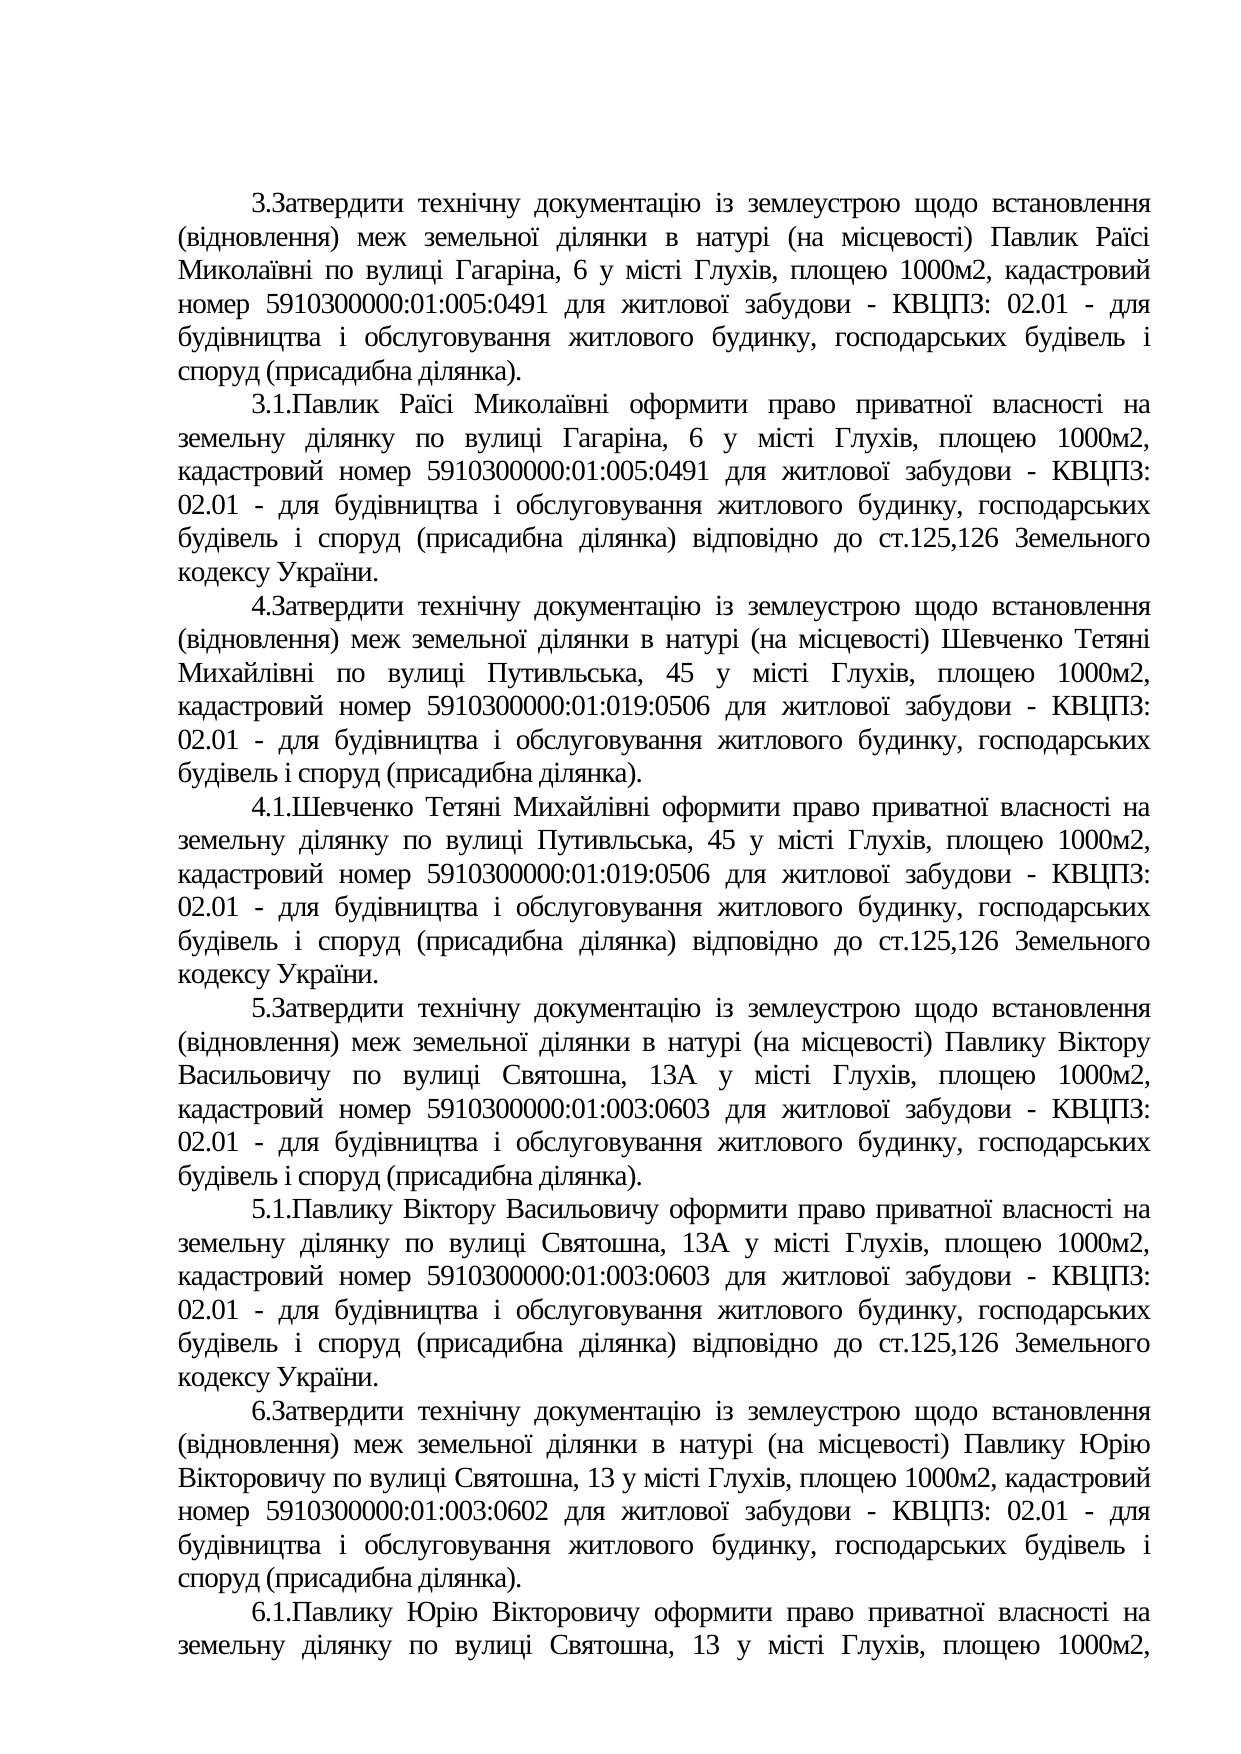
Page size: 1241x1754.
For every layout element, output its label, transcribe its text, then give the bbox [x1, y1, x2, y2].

text 4.Затвердити технічну документацію із землеустрою щодо встановлення (відновлення) меж земельної ділянки в натурі (на місцевості) Шевченко Тетяні Михайлівні по вулиці Путивльська, 45 у місті Глухів, площею 1000м2, кадастровий номер 5910300000:01:019:0506 для житлової забудови - КВЦПЗ: 02.01 - для будівництва і обслуговування житлового будинку, господарських будівель і споруд (присадибна ділянка). [177, 588, 1152, 789]
text 3.1.Павлик Раїсі Миколаївні оформити право приватної власності на земельну ділянку по вулиці Гагаріна, 6 у місті Глухів, площею 1000м2, кадастровий номер 5910300000:01:005:0491 для житлової забудови - КВЦПЗ: 02.01 - для будівництва і обслуговування житлового будинку, господарських будівель і споруд (присадибна ділянка) відповідно до ст.125,126 Земельного кодексу України. [177, 386, 1152, 588]
text 3.Затвердити технічну документацію із землеустрою щодо встановлення (відновлення) меж земельної ділянки в натурі (на місцевості) Павлик Раїсі Миколаївні по вулиці Гагаріна, 6 у місті Глухів, площею 1000м2, кадастровий номер 5910300000:01:005:0491 для житлової забудови - КВЦПЗ: 02.01 - для будівництва і обслуговування житлового будинку, господарських будівель і споруд (присадибна ділянка). [177, 185, 1152, 386]
text 5.1.Павлику Віктору Васильовичу оформити право приватної власності на земельну ділянку по вулиці Святошна, 13А у місті Глухів, площею 1000м2, кадастровий номер 5910300000:01:003:0603 для житлової забудови - КВЦПЗ: 02.01 - для будівництва і обслуговування житлового будинку, господарських будівель і споруд (присадибна ділянка) відповідно до ст.125,126 Земельного кодексу України. [177, 1191, 1152, 1393]
text 6.Затвердити технічну документацію із землеустрою щодо встановлення (відновлення) меж земельної ділянки в натурі (на місцевості) Павлику Юрію Вікторовичу по вулиці Святошна, 13 у місті Глухів, площею 1000м2, кадастровий номер 5910300000:01:003:0602 для житлової забудови - КВЦПЗ: 02.01 - для будівництва і обслуговування житлового будинку, господарських будівель і споруд (присадибна ділянка). [177, 1393, 1152, 1594]
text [177, 1594, 1152, 1661]
text 5.Затвердити технічну документацію із землеустрою щодо встановлення (відновлення) меж земельної ділянки в натурі (на місцевості) Павлику Віктору Васильовичу по вулиці Святошна, 13А у місті Глухів, площею 1000м2, кадастровий номер 5910300000:01:003:0603 для житлової забудови - КВЦПЗ: 02.01 - для будівництва і обслуговування житлового будинку, господарських будівель і споруд (присадибна ділянка). [177, 990, 1152, 1191]
text 4.1.Шевченко Тетяні Михайлівні оформити право приватної власності на земельну ділянку по вулиці Путивльська, 45 у місті Глухів, площею 1000м2, кадастровий номер 5910300000:01:019:0506 для житлової забудови - КВЦПЗ: 02.01 - для будівництва і обслуговування житлового будинку, господарських будівель і споруд (присадибна ділянка) відповідно до ст.125,126 Земельного кодексу України. [177, 789, 1152, 990]
